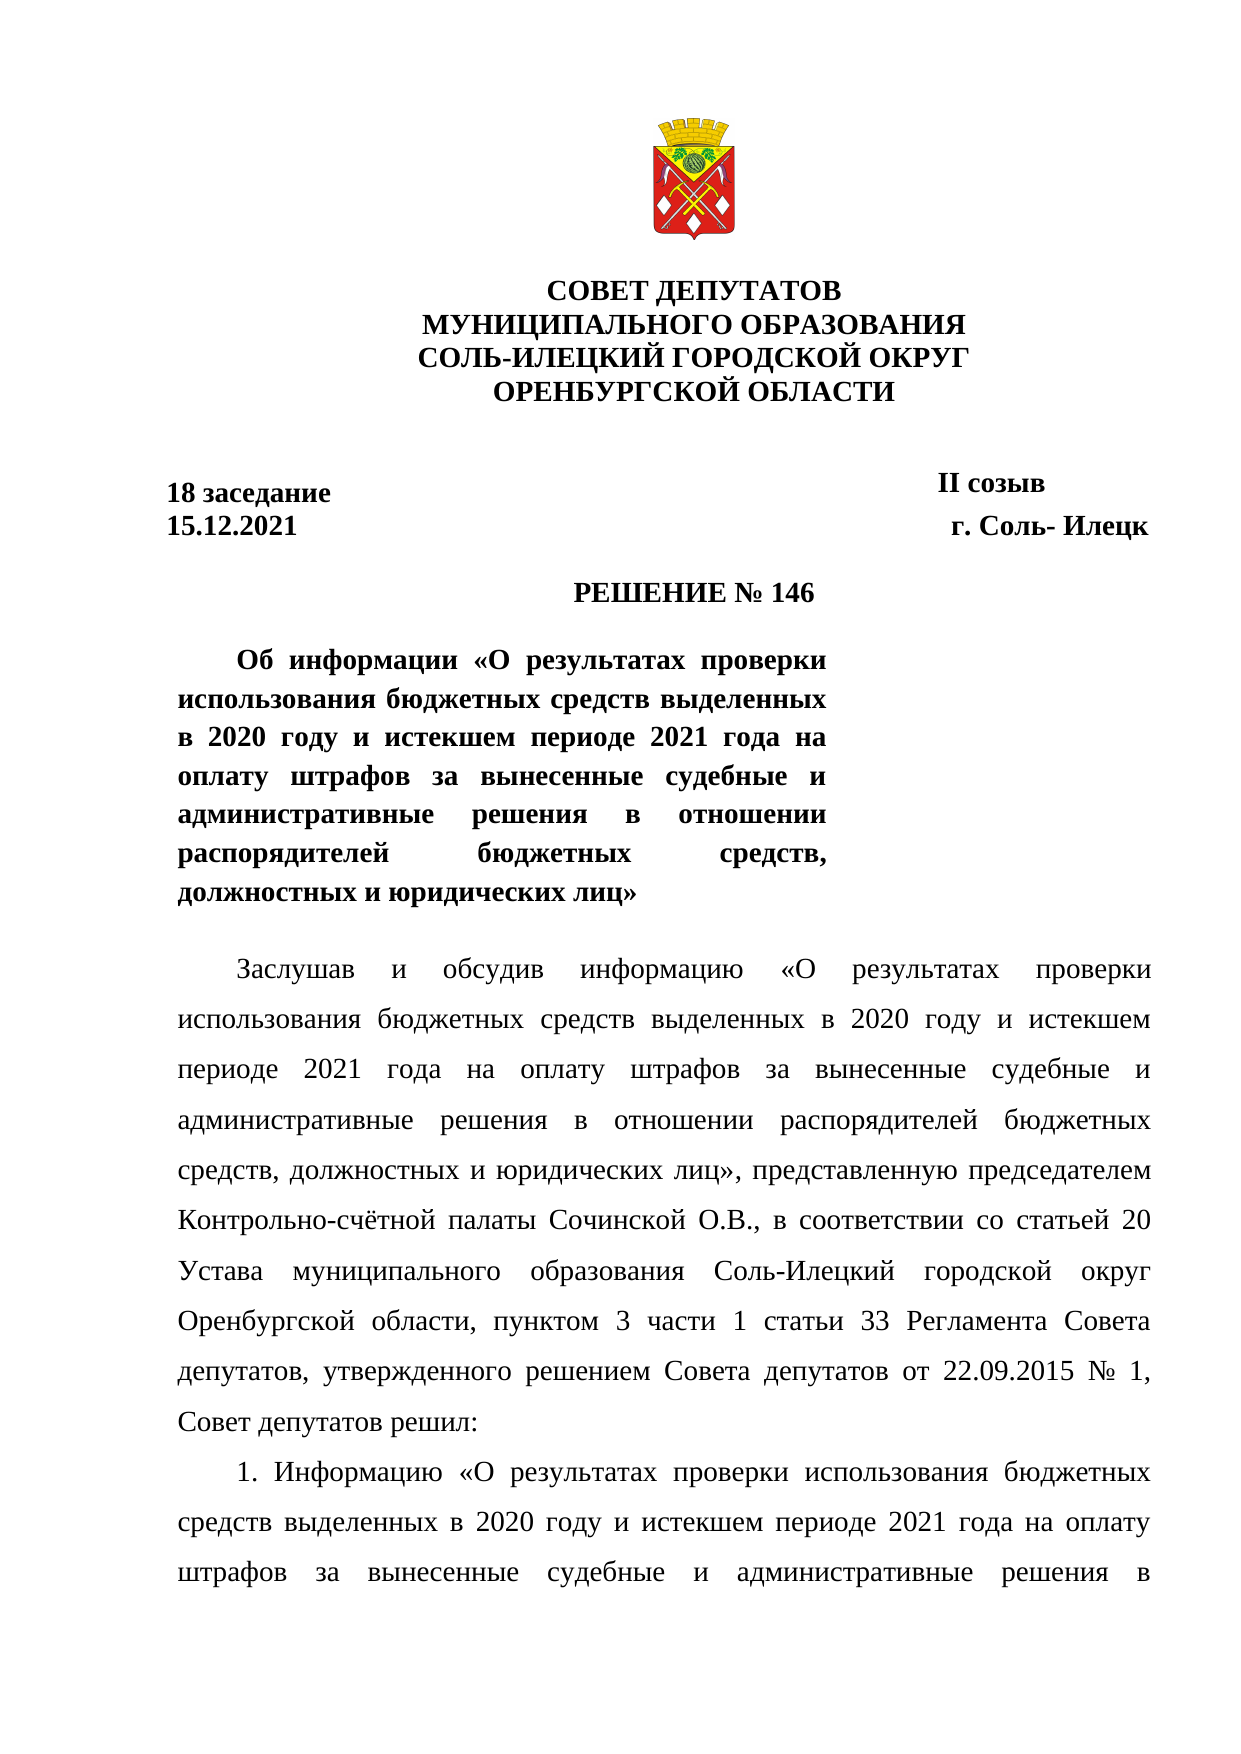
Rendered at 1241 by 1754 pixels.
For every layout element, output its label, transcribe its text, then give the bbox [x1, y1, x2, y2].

table_cell г. Соль- Илецк [660, 508, 1163, 542]
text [177, 1454, 1152, 1588]
table_header II созыв [660, 441, 1163, 508]
text СОЛЬ-ИЛЕЦКИЙ ГОРОДСКОЙ ОКРУГ [177, 341, 1152, 374]
text РЕШЕНИЕ № 146 [177, 575, 1152, 609]
text МУНИЦИПАЛЬНОГО ОБРАЗОВАНИЯ [177, 307, 1152, 341]
text Заслушав и обсудив информацию «О результатах проверки использования бюджетных средств выделенных в 2020 году и истекшем периоде 2021 года на оплату штрафов за вынесенные судебные и административные решения в отношении распорядителей бюджетных средств, должностных и юридических лиц», представленную председателем Контрольно-счётной палаты Сочинской О.В., в соответствии со статьей 20 Устава муниципального образования Соль-Илецкий городской округ Оренбургской области, пунктом 3 части 1 статьи 33 Регламента Совета депутатов, утвержденного решением Совета депутатов от 22.09.2015 № 1, Совет депутатов решил: [177, 951, 1152, 1437]
table_cell 15.12.2021 [155, 508, 659, 542]
text Об информации «О результатах проверки использования бюджетных средств выделенных в 2020 году и истекшем периоде 2021 года на оплату штрафов за вынесенные судебные и административные решения в отношении распорядителей бюджетных средств, должностных и юридических лиц» [177, 642, 827, 907]
table_header 18 заседание [155, 441, 659, 508]
text СОВЕТ ДЕПУТАТОВ [177, 273, 1152, 307]
picture [653, 118, 735, 240]
text ОРЕНБУРГСКОЙ ОБЛАСТИ [177, 374, 1152, 408]
